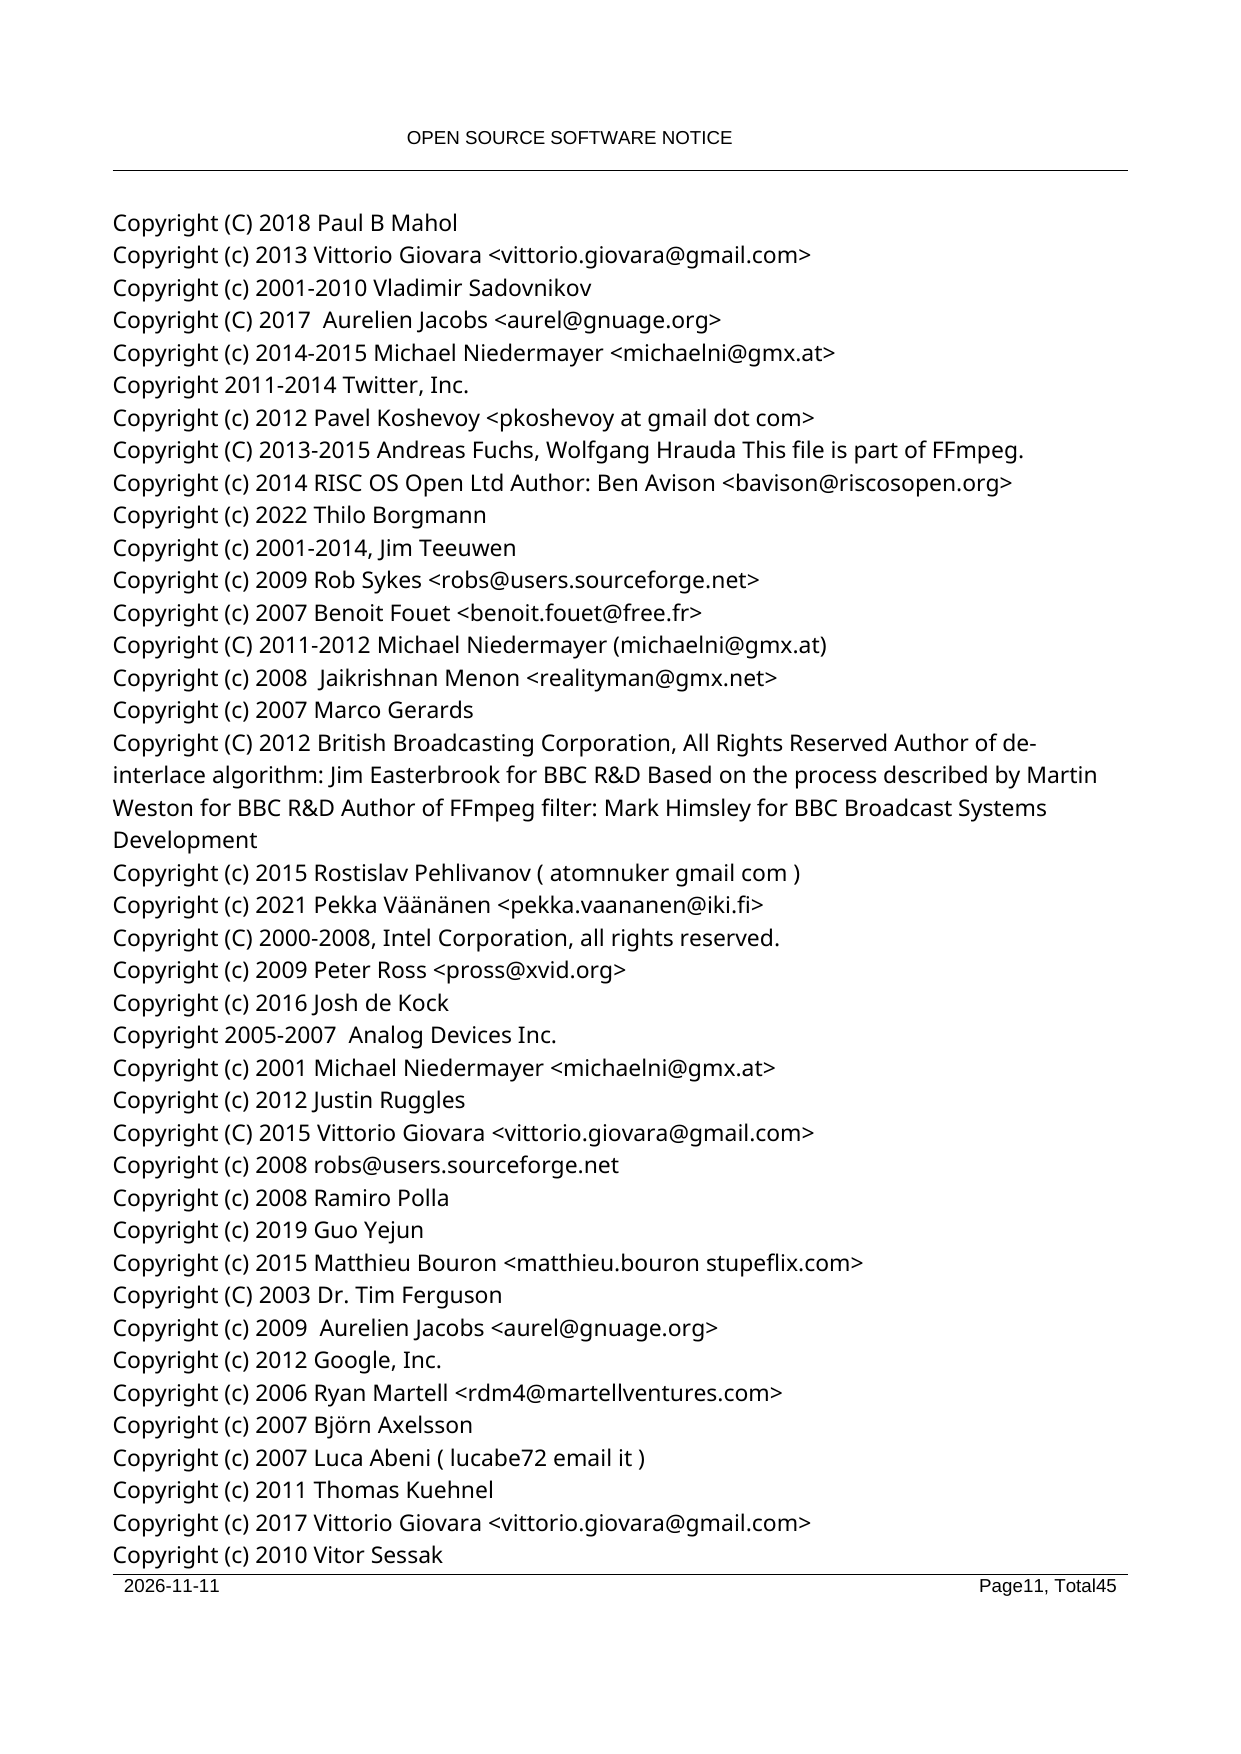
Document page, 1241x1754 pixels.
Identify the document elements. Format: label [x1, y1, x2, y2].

text [112, 206, 1128, 1571]
